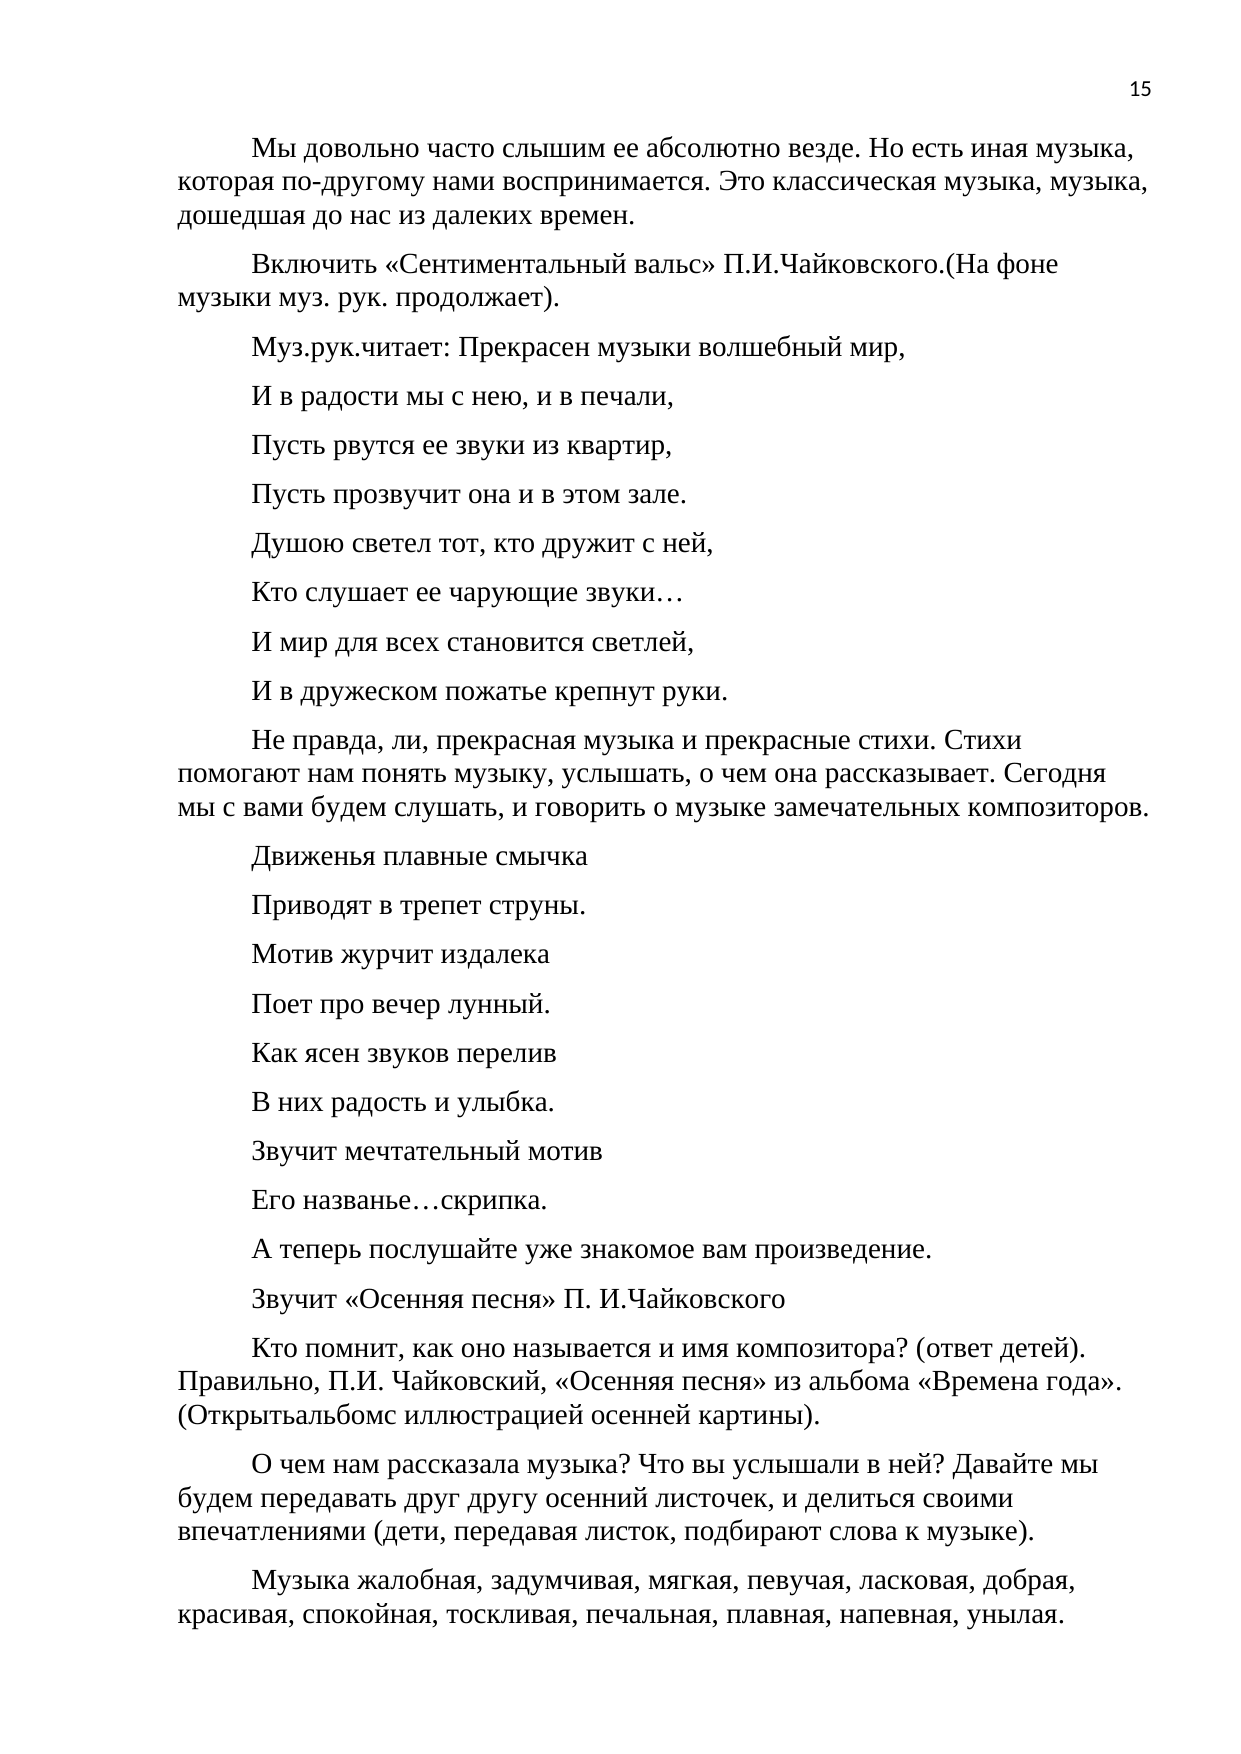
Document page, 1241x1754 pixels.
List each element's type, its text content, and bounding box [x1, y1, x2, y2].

text Кто помнит, как оно называется и имя композитора? (ответ детей). Правильно, П.И. Чайковский, «Осенняя песня» из альбома «Времена года». (Открытьальбомс иллюстрацией осенней картины). [177, 1330, 1152, 1431]
text И в дружеском пожатье крепнут руки. [177, 673, 1152, 706]
text Мы довольно часто слышим ее абсолютно везде. Но есть иная музыка, которая по-другому нами воспринимается. Это классическая музыка, музыка, дошедшая до нас из далеких времен. [177, 130, 1152, 230]
text Его названье…скрипка. [177, 1182, 1152, 1216]
text Включить «Сентиментальный вальс» П.И.Чайковского.(На фоне музыки муз. рук. продолжает). [177, 246, 1152, 313]
text Пусть рвутся ее звуки из квартир, [177, 427, 1152, 461]
text Душою светел тот, кто дружит с ней, [177, 525, 1152, 559]
text О чем нам рассказала музыка? Что вы услышали в ней? Давайте мы будем передавать друг другу осенний листочек, и делиться своими впечатлениями (дети, передавая листок, подбирают слова к музыке). [177, 1446, 1152, 1547]
text Муз.рук.читает: Прекрасен музыки волшебный мир, [177, 329, 1152, 362]
text А теперь послушайте уже знакомое вам произведение. [177, 1232, 1152, 1265]
text И в радости мы с нею, и в печали, [177, 378, 1152, 411]
text Звучит мечтательный мотив [177, 1133, 1152, 1167]
text В них радость и улыбка. [177, 1084, 1152, 1118]
text Не правда, ли, прекрасная музыка и прекрасные стихи. Стихи помогают нам понять музыку, услышать, о чем она рассказывает. Сегодня мы с вами будем слушать, и говорить о музыке замечательных композиторов. [177, 722, 1152, 823]
text Как ясен звуков перелив [177, 1035, 1152, 1068]
text Мотив журчит издалека [177, 937, 1152, 970]
text Поет про вечер лунный. [177, 986, 1152, 1019]
text Звучит «Осенняя песня» П. И.Чайковского [177, 1281, 1152, 1314]
text И мир для всех становится светлей, [177, 624, 1152, 657]
text Движенья плавные смычка [177, 838, 1152, 872]
text Кто слушает ее чарующие звуки… [177, 574, 1152, 608]
text Приводят в трепет струны. [177, 887, 1152, 921]
text Пусть прозвучит она и в этом зале. [177, 476, 1152, 510]
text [177, 1562, 1152, 1629]
